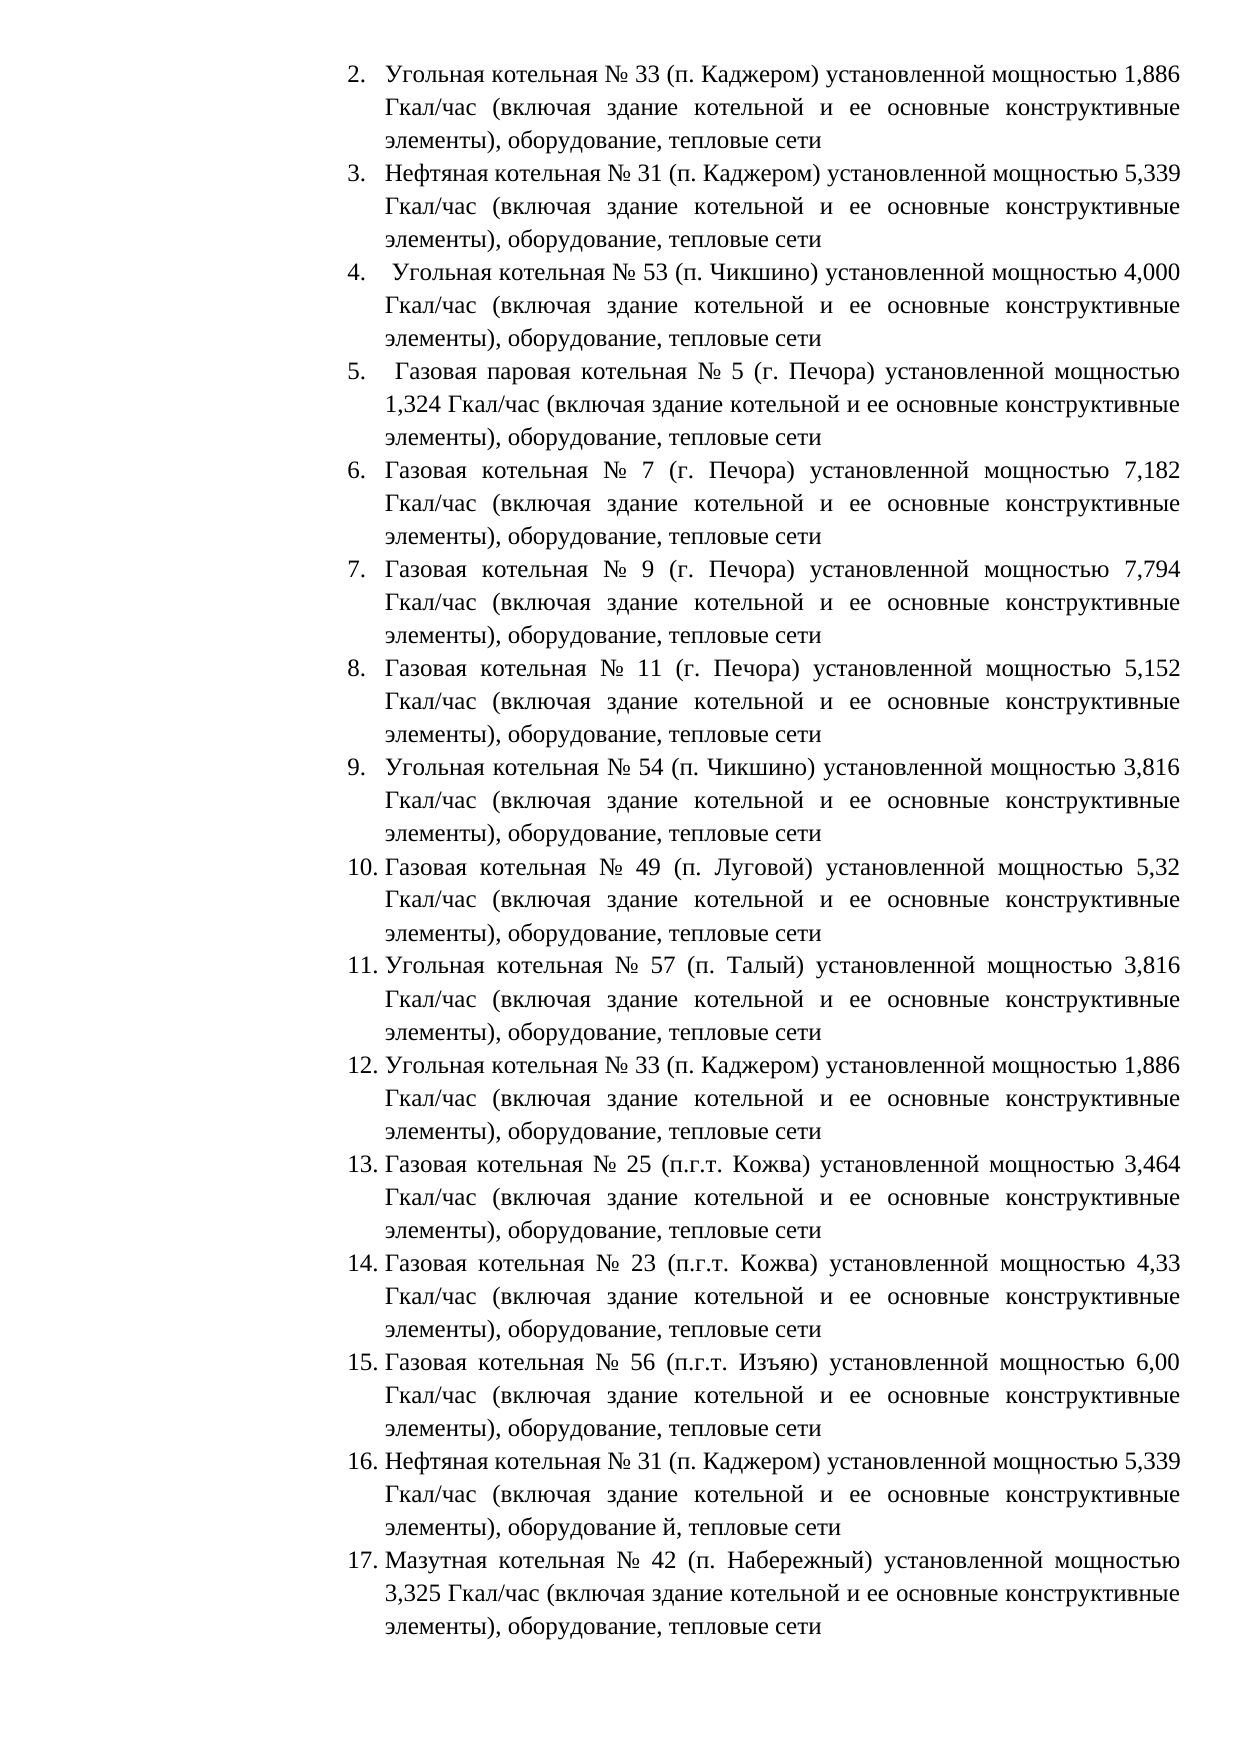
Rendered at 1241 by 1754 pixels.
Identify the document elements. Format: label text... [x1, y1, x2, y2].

list Газовая котельная № 49 (п. Луговой) установленной мощностью 5,32 Гкал/час (включая здание котельной и ее основные конструктивные элементы), оборудование, тепловые сети [347, 852, 1181, 946]
list Газовая котельная № 9 (г. Печора) установленной мощностью 7,794 Гкал/час (включая здание котельной и ее основные конструктивные элементы), оборудование, тепловые сети [347, 554, 1181, 649]
list Газовая паровая котельная № 5 (г. Печора) установленной мощностью 1,324 Гкал/час (включая здание котельной и ее основные конструктивные элементы), оборудование, тепловые сети [347, 356, 1181, 451]
list Газовая котельная № 11 (г. Печора) установленной мощностью 5,152 Гкал/час (включая здание котельной и ее основные конструктивные элементы), оборудование, тепловые сети [347, 653, 1181, 748]
list Нефтяная котельная № 31 (п. Каджером) установленной мощностью 5,339 Гкал/час (включая здание котельной и ее основные конструктивные элементы), оборудование й, тепловые сети [347, 1446, 1181, 1541]
list Угольная котельная № 33 (п. Каджером) установленной мощностью 1,886 Гкал/час (включая здание котельной и ее основные конструктивные элементы), оборудование, тепловые сети [347, 59, 1181, 154]
list Газовая котельная № 7 (г. Печора) установленной мощностью 7,182 Гкал/час (включая здание котельной и ее основные конструктивные элементы), оборудование, тепловые сети [347, 455, 1181, 550]
list Мазутная котельная № 42 (п. Набережный) установленной мощностью 3,325 Гкал/час (включая здание котельной и ее основные конструктивные элементы), оборудование, тепловые сети [347, 1545, 1181, 1640]
list Угольная котельная № 57 (п. Талый) установленной мощностью 3,816 Гкал/час (включая здание котельной и ее основные конструктивные элементы), оборудование, тепловые сети [347, 951, 1181, 1045]
list Газовая котельная № 56 (п.г.т. Изъяю) установленной мощностью 6,00 Гкал/час (включая здание котельной и ее основные конструктивные элементы), оборудование, тепловые сети [347, 1347, 1181, 1442]
list Угольная котельная № 53 (п. Чикшино) установленной мощностью 4,000 Гкал/час (включая здание котельной и ее основные конструктивные элементы), оборудование, тепловые сети [347, 257, 1181, 352]
list Газовая котельная № 25 (п.г.т. Кожва) установленной мощностью 3,464 Гкал/час (включая здание котельной и ее основные конструктивные элементы), оборудование, тепловые сети [347, 1149, 1181, 1243]
list Нефтяная котельная № 31 (п. Каджером) установленной мощностью 5,339 Гкал/час (включая здание котельной и ее основные конструктивные элементы), оборудование, тепловые сети [347, 158, 1181, 253]
list Угольная котельная № 33 (п. Каджером) установленной мощностью 1,886 Гкал/час (включая здание котельной и ее основные конструктивные элементы), оборудование, тепловые сети [347, 1050, 1181, 1144]
list Угольная котельная № 54 (п. Чикшино) установленной мощностью 3,816 Гкал/час (включая здание котельной и ее основные конструктивные элементы), оборудование, тепловые сети [347, 752, 1181, 847]
list Газовая котельная № 23 (п.г.т. Кожва) установленной мощностью 4,33 Гкал/час (включая здание котельной и ее основные конструктивные элементы), оборудование, тепловые сети [347, 1248, 1181, 1343]
